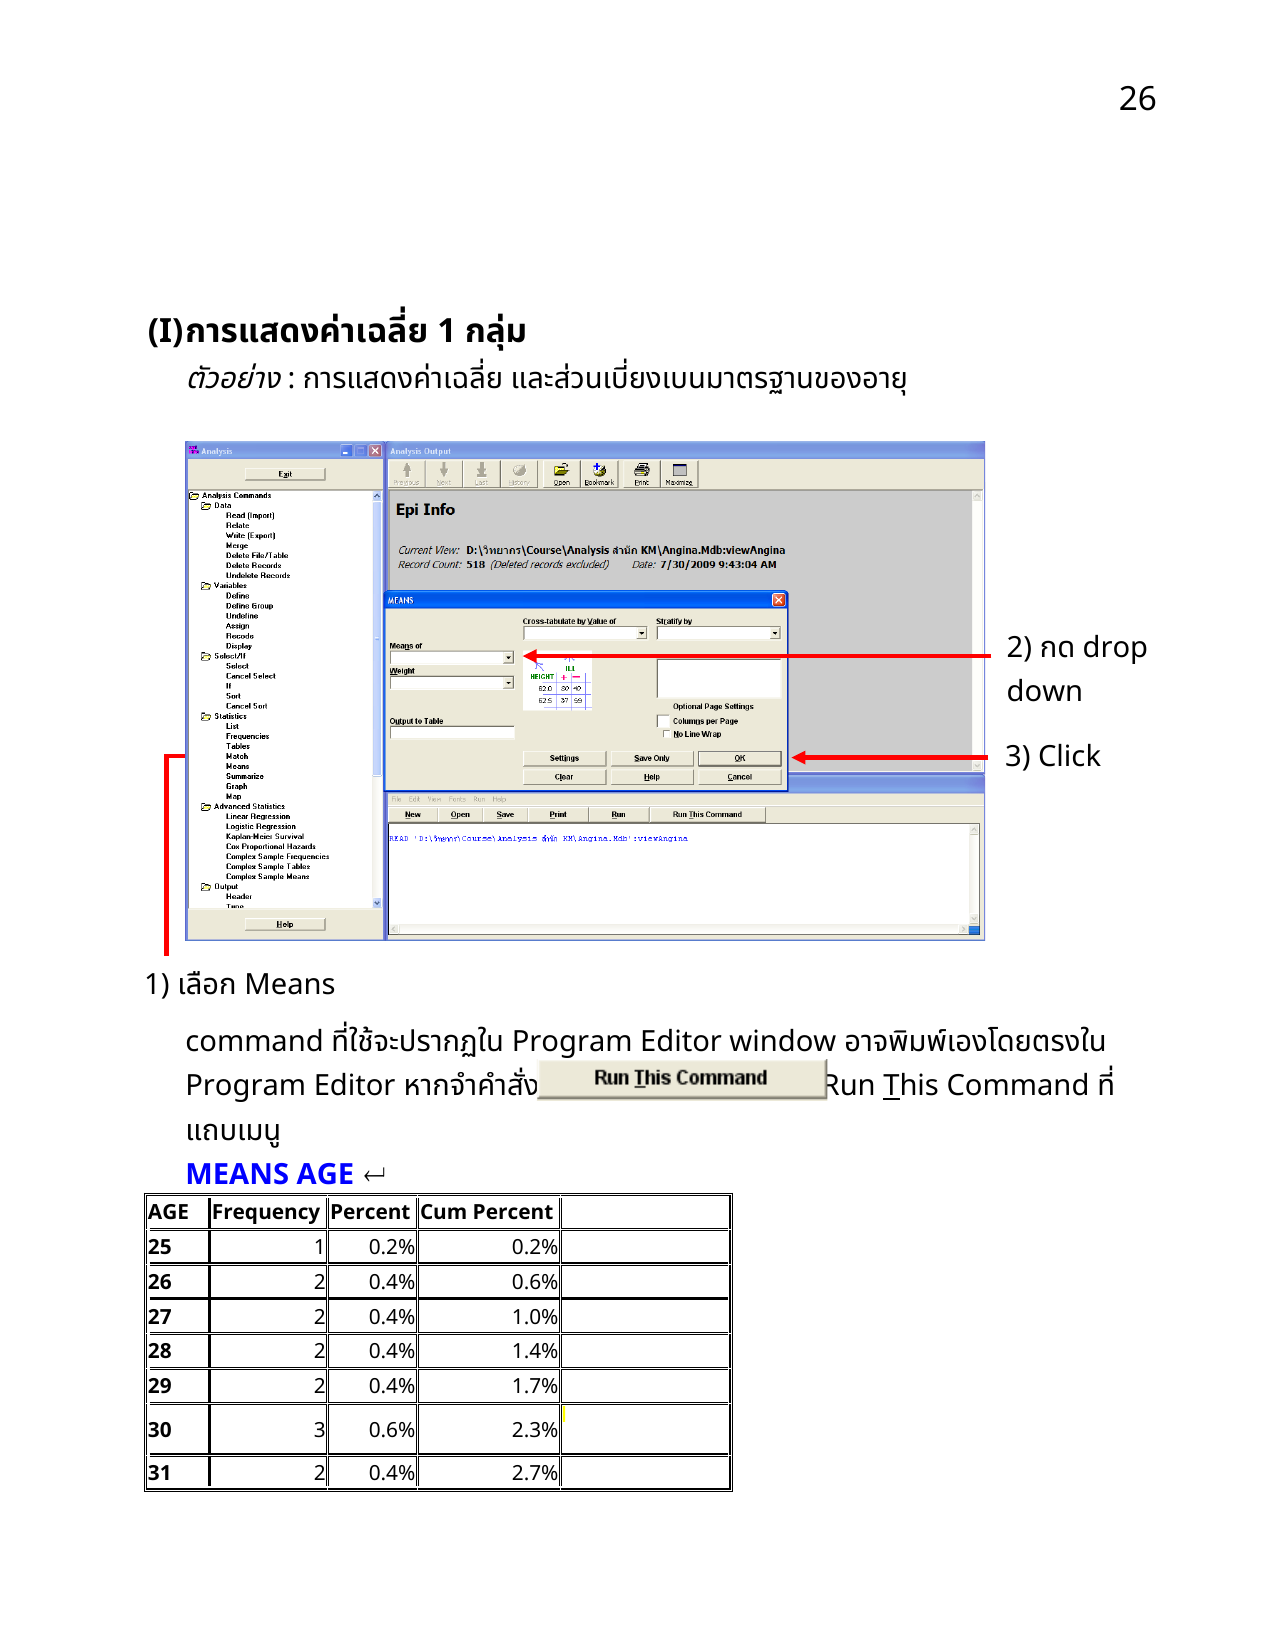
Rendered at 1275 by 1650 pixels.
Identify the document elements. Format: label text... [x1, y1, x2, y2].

table_cell 1.4% [419, 1335, 559, 1367]
table_header AGE [147, 1196, 209, 1227]
table_cell 0.4% [328, 1457, 417, 1488]
table_cell 0.4% [329, 1370, 416, 1401]
table_cell 0.4% [329, 1266, 416, 1297]
table_cell 2 [211, 1370, 326, 1401]
table_cell 30 [147, 1401, 208, 1453]
text MEANS AGE [185, 1153, 1157, 1193]
list การแสดงค่าเฉลี่ย 1 กลุ่ม [148, 306, 1157, 357]
table_cell [561, 1367, 731, 1401]
table_cell 1.7% [419, 1370, 559, 1401]
table_cell [561, 1453, 730, 1488]
table_cell 2 [211, 1300, 326, 1332]
table_cell 2 [211, 1335, 326, 1367]
table_cell [562, 1262, 730, 1297]
table_cell 0.4% [329, 1335, 416, 1367]
table_header [561, 1196, 729, 1227]
table_cell 25 [147, 1228, 208, 1262]
picture [562, 1406, 566, 1422]
table_cell [562, 1228, 730, 1262]
table_cell 28 [145, 1332, 209, 1367]
picture [536, 1059, 828, 1101]
table_cell 1 [211, 1231, 326, 1262]
table_cell 27 [147, 1297, 208, 1332]
text ตัวอย่าง : การแสดงค่าเฉลี่ย และส่วนเบี่ยงเบนมาตรฐานของอายุ [185, 357, 1157, 401]
table_cell 2.3% [419, 1405, 559, 1453]
table_cell 0.2% [329, 1231, 416, 1262]
picture [185, 441, 986, 941]
table_cell 26 [147, 1262, 208, 1297]
table_cell 3 [211, 1405, 326, 1453]
table_cell 2 [209, 1457, 327, 1488]
table_header Cum Percent [418, 1196, 561, 1227]
table_cell [561, 1332, 731, 1367]
table_header Percent [328, 1196, 417, 1227]
table_cell [562, 1297, 729, 1332]
table_cell 0.4% [329, 1300, 416, 1332]
table_cell 0.6% [419, 1266, 559, 1297]
table_cell 29 [145, 1367, 209, 1401]
text command ที่ใช้จะปรากฏใน Program Editor window อาจพิมพ์เองโดยตรงใน Program Editor หากจำคำสั่งและชื่อตัวแปรได้ แล้วกด Run This Command ที่แถบเมนู [185, 1020, 1157, 1153]
table_cell 0.2% [419, 1231, 559, 1262]
table_header Frequency [209, 1196, 327, 1227]
table_cell 1.0% [419, 1300, 559, 1332]
table_cell 31 [147, 1453, 209, 1488]
table_cell 0.6% [329, 1405, 416, 1453]
table_cell [562, 1401, 730, 1453]
table_cell 2.7% [418, 1457, 561, 1488]
table_cell 2 [211, 1266, 326, 1297]
